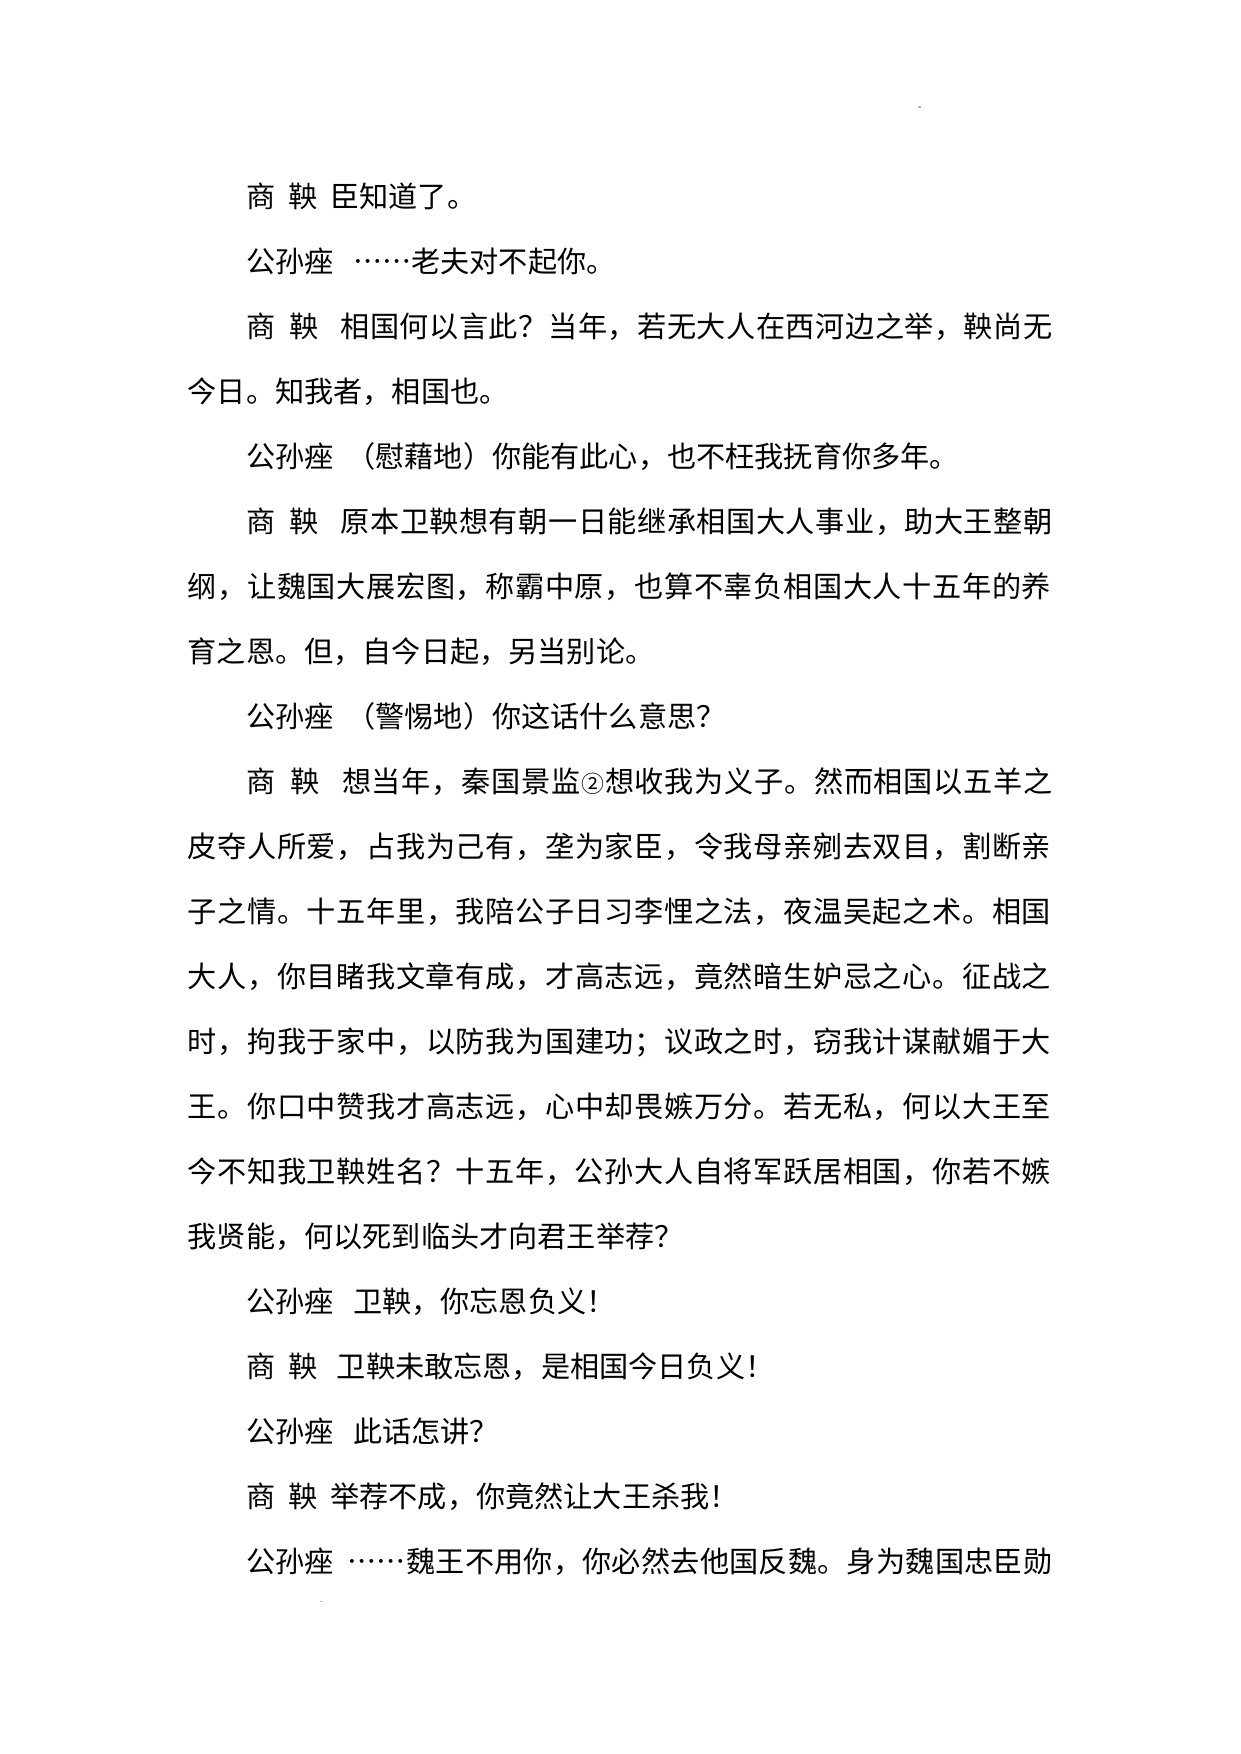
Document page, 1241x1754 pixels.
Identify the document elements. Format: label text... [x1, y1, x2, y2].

text 商 鞅 相国何以言此？当年，若无大人在西河边之举，鞅尚无今日。知我者，相国也。 [187, 292, 1053, 422]
text 公孙痤 （警惕地）你这话什么意思？ [187, 682, 1053, 747]
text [187, 1527, 1053, 1592]
text 公孙痤 （慰藉地）你能有此心，也不枉我抚育你多年。 [187, 422, 1053, 487]
text 商 鞅 想当年，秦国景监②想收我为义子。然而相国以五羊之皮夺人所爱，占我为己有，垄为家臣，令我母亲剜去双目，割断亲子之情。十五年里，我陪公子日习李悝之法，夜温吴起之术。相国大人，你目睹我文章有成，才高志远，竟然暗生妒忌之心。征战之时，拘我于家中，以防我为国建功；议政之时，窃我计谋献媚于大王。你口中赞我才高志远，心中却畏嫉万分。若无私，何以大王至今不知我卫鞅姓名？十五年，公孙大人自将军跃居相国，你若不嫉我贤能，何以死到临头才向君王举荐？ [187, 747, 1053, 1267]
text 公孙痤 卫鞅，你忘恩负义！ [187, 1267, 1053, 1332]
text 公孙痤 此话怎讲？ [187, 1397, 1053, 1462]
text 商 鞅 原本卫鞅想有朝一日能继承相国大人事业，助大王整朝纲，让魏国大展宏图，称霸中原，也算不辜负相国大人十五年的养育之恩。但，自今日起，另当别论。 [187, 487, 1053, 682]
text 商 鞅 臣知道了。 [187, 162, 1053, 227]
text 商 鞅 举荐不成，你竟然让大王杀我！ [187, 1462, 1053, 1527]
text 商 鞅 卫鞅未敢忘恩，是相国今日负义！ [187, 1332, 1053, 1397]
text 公孙痤 ……老夫对不起你。 [187, 227, 1053, 292]
